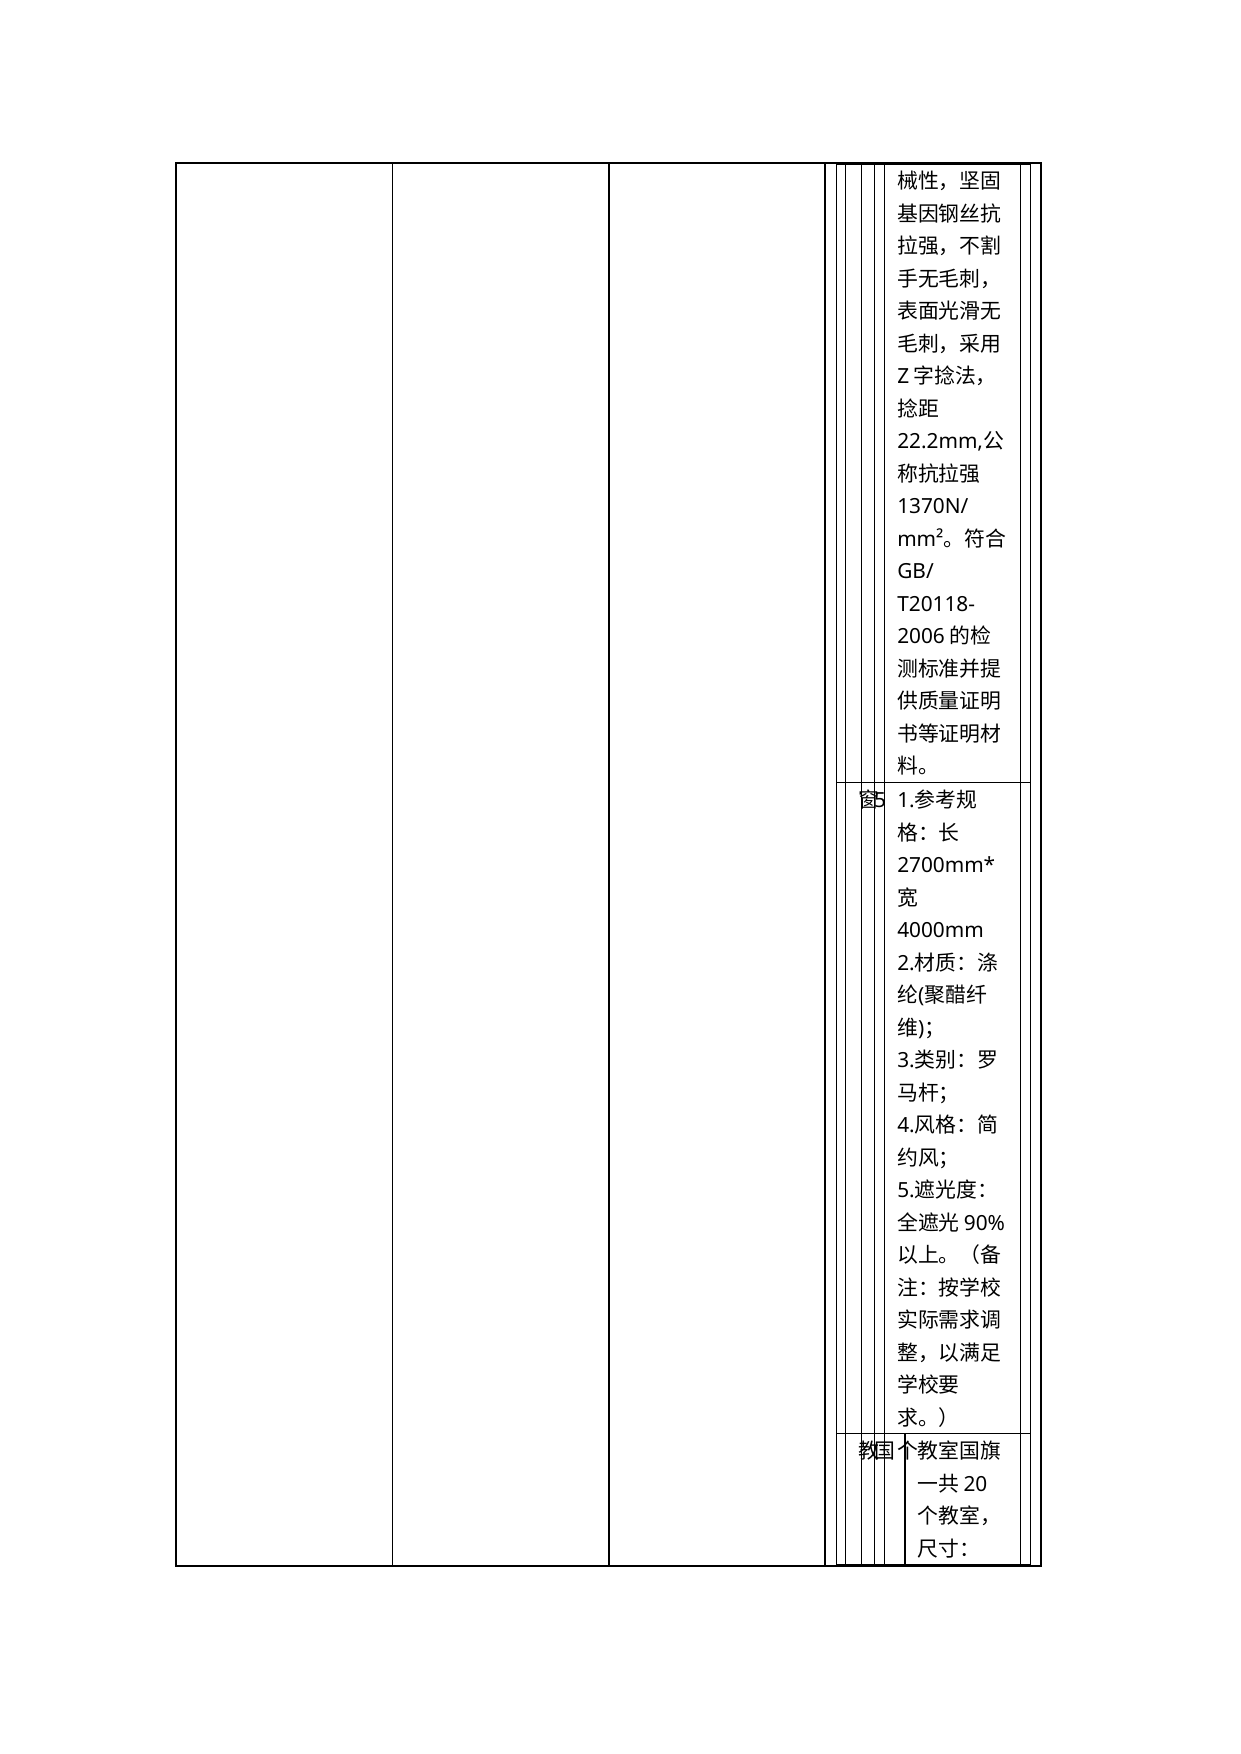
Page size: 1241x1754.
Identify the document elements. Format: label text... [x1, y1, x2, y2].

table_cell [862, 165, 874, 782]
table_cell [885, 1434, 904, 1564]
table_cell [877, 1443, 884, 1457]
table_cell [1021, 783, 1030, 1433]
table_cell 1 [393, 164, 608, 1565]
table_cell [885, 165, 1020, 782]
table_cell [875, 783, 884, 792]
table_cell [837, 783, 845, 1433]
table_cell [862, 783, 874, 791]
table_cell [1021, 165, 1030, 782]
table_cell [875, 1434, 884, 1444]
table_cell [875, 1459, 884, 1564]
table_cell [837, 165, 845, 782]
table_cell [876, 799, 883, 806]
table_cell [177, 164, 392, 1565]
table_cell [826, 164, 836, 1565]
table_cell [906, 1434, 1020, 1564]
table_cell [610, 164, 824, 1565]
table_cell [837, 1434, 845, 1564]
table_cell [875, 806, 884, 1433]
table_cell [846, 165, 861, 782]
table_cell [1021, 1434, 1030, 1564]
table_cell [875, 165, 884, 782]
table_cell [862, 1449, 874, 1564]
table_cell [846, 1434, 861, 1564]
table_cell [862, 808, 874, 1433]
table_cell [885, 783, 1020, 1433]
table_cell [846, 783, 861, 1433]
table_cell [1031, 164, 1040, 1565]
table_cell [862, 1434, 874, 1449]
